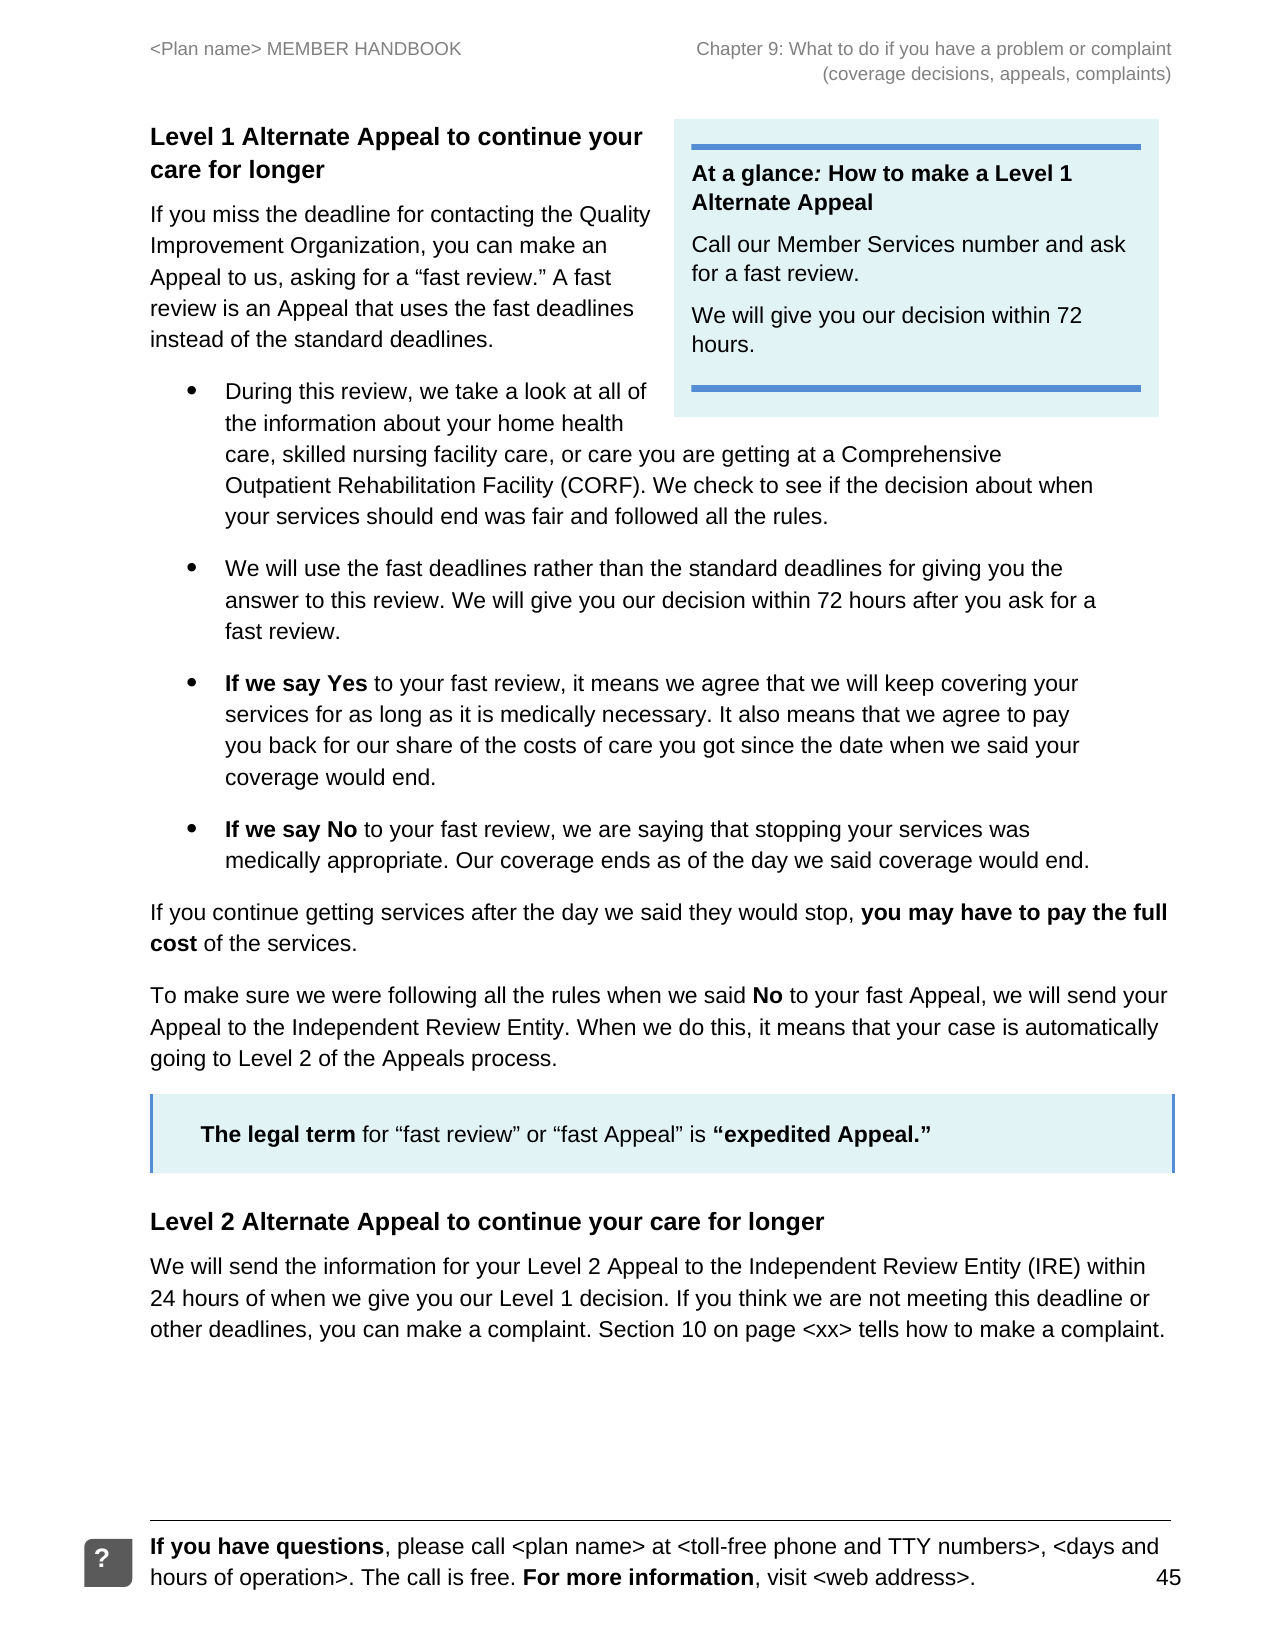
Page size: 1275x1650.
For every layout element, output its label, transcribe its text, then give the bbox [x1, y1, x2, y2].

text We will send the information for your Level 2 Appeal to the Independent Review Entity (IRE) within 24 hours of when we give you our Level 1 decision. If you think we are not meeting this deadline or other deadlines, you can make a complaint. Section 10 on page <xx> tells how to make a complaint. [150, 1250, 1171, 1343]
list If we say Yes to your fast review, it means we agree that we will keep covering your services for as long as it is medically necessary. It also means that we agree to pay you back for our share of the costs of care you got since the date when we said your coverage would end. [187, 666, 1096, 791]
text If you miss the deadline for contacting the Quality Improvement Organization, you can make an Appeal to us, asking for a “fast review.” A fast review is an Appeal that uses the fast deadlines instead of the standard deadlines. [150, 198, 674, 354]
table_header At a glance: How to make a Level 1 Alternate Appeal Call our Member Services number and ask for a fast review. We will give you our decision within 72 hours. [686, 131, 1146, 404]
list During this review, we take a look at all of the information about your home health care, skilled nursing facility care, or care you are getting at a Comprehensive Outpatient Rehabilitation Facility (CORF). We check to see if the decision about when your services should end was fair and followed all the rules. [187, 375, 1096, 531]
list We will use the fast deadlines rather than the standard deadlines for giving you the answer to this review. We will give you our decision within 72 hours after you ask for a fast review. [187, 552, 1096, 646]
list If we say No to your fast review, we are saying that stopping your services was medically appropriate. Our coverage ends as of the day we said coverage would end. [187, 812, 1096, 875]
subtitle Level 2 Alternate Appeal to continue your care for longer [150, 1204, 1096, 1237]
table_header The legal term for “fast review” or “fast Appeal” is “expedited Appeal.” [153, 1097, 1172, 1169]
list To make sure we were following all the rules when we said No to your fast Appeal, we will send your Appeal to the Independent Review Entity. When we do this, it means that your case is automatically going to Level 2 of the Appeals process. [150, 979, 1171, 1073]
list If you continue getting services after the day we said they would stop, you may have to pay the full cost of the services. [150, 896, 1171, 958]
subtitle Level 1 Alternate Appeal to continue your care for longer [150, 118, 685, 185]
